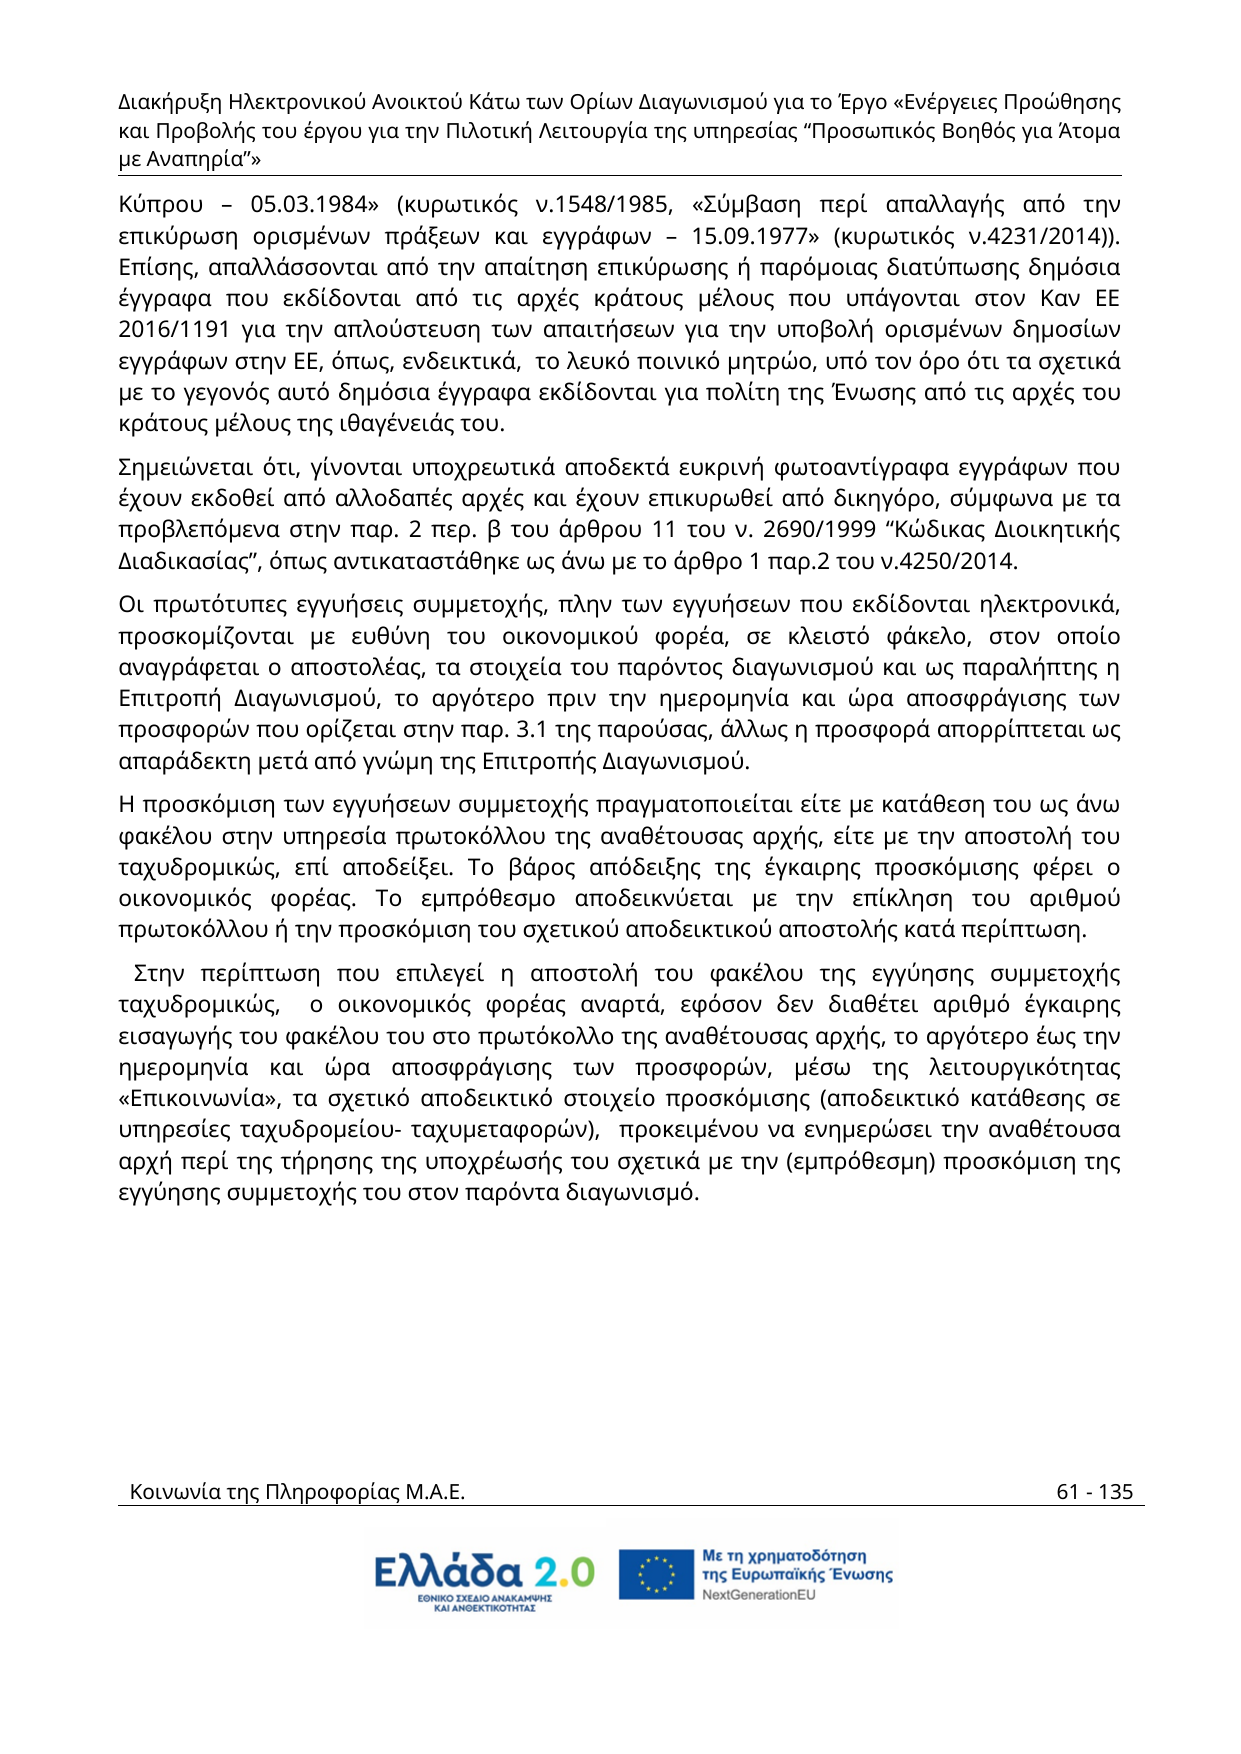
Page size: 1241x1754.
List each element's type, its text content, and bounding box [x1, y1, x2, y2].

picture [363, 1518, 900, 1629]
text Στην περίπτωση που επιλεγεί η αποστολή του φακέλου της εγγύησης συμμετοχής ταχυδρομικώς, ο οικονομικός φορέας αναρτά, εφόσον δεν διαθέτει αριθμό έγκαιρης εισαγωγής του φακέλου του στο πρωτόκολλο της αναθέτουσας αρχής, το αργότερο έως την ημερομηνία και ώρα αποσφράγισης των προσφορών, μέσω της λειτουργικότητας «Επικοινωνία», τα σχετικό αποδεικτικό στοιχείο προσκόμισης (αποδεικτικό κατάθεσης σε υπηρεσίες ταχυδρομείου- ταχυμεταφορών), προκειμένου να ενημερώσει την αναθέτουσα αρχή περί της τήρησης της υποχρέωσής του σχετικά με την (εμπρόθεσμη) προσκόμιση της εγγύησης συμμετοχής του στον παρόντα διαγωνισμό. [118, 957, 1122, 1207]
text Η προσκόμιση των εγγυήσεων συμμετοχής πραγματοποιείται είτε με κατάθεση του ως άνω φακέλου στην υπηρεσία πρωτοκόλλου της αναθέτουσας αρχής, είτε με την αποστολή του ταχυδρομικώς, επί αποδείξει. Το βάρος απόδειξης της έγκαιρης προσκόμισης φέρει ο οικονομικός φορέας. Το εμπρόθεσμο αποδεικνύεται με την επίκληση του αριθμού πρωτοκόλλου ή την προσκόμιση του σχετικού αποδεικτικού αποστολής κατά περίπτωση. [118, 788, 1122, 945]
text Οι πρωτότυπες εγγυήσεις συμμετοχής, πλην των εγγυήσεων που εκδίδονται ηλεκτρονικά, προσκομίζονται με ευθύνη του οικονομικού φορέα, σε κλειστό φάκελο, στον οποίο αναγράφεται ο αποστολέας, τα στοιχεία του παρόντος διαγωνισμού και ως παραλήπτης η Επιτροπή Διαγωνισμού, το αργότερο πριν την ημερομηνία και ώρα αποσφράγισης των προσφορών που ορίζεται στην παρ. 3.1 της παρούσας, άλλως η προσφορά απορρίπτεται ως απαράδεκτη μετά από γνώμη της Επιτροπής Διαγωνισμού. [118, 588, 1122, 776]
text Σημειώνεται ότι, γίνονται υποχρεωτικά αποδεκτά ευκρινή φωτοαντίγραφα εγγράφων που έχουν εκδοθεί από αλλοδαπές αρχές και έχουν επικυρωθεί από δικηγόρο, σύμφωνα με τα προβλεπόμενα στην παρ. 2 περ. β του άρθρου 11 του ν. 2690/1999 “Κώδικας Διοικητικής Διαδικασίας”, όπως αντικαταστάθηκε ως άνω με το άρθρο 1 παρ.2 του ν.4250/2014. [118, 451, 1122, 576]
